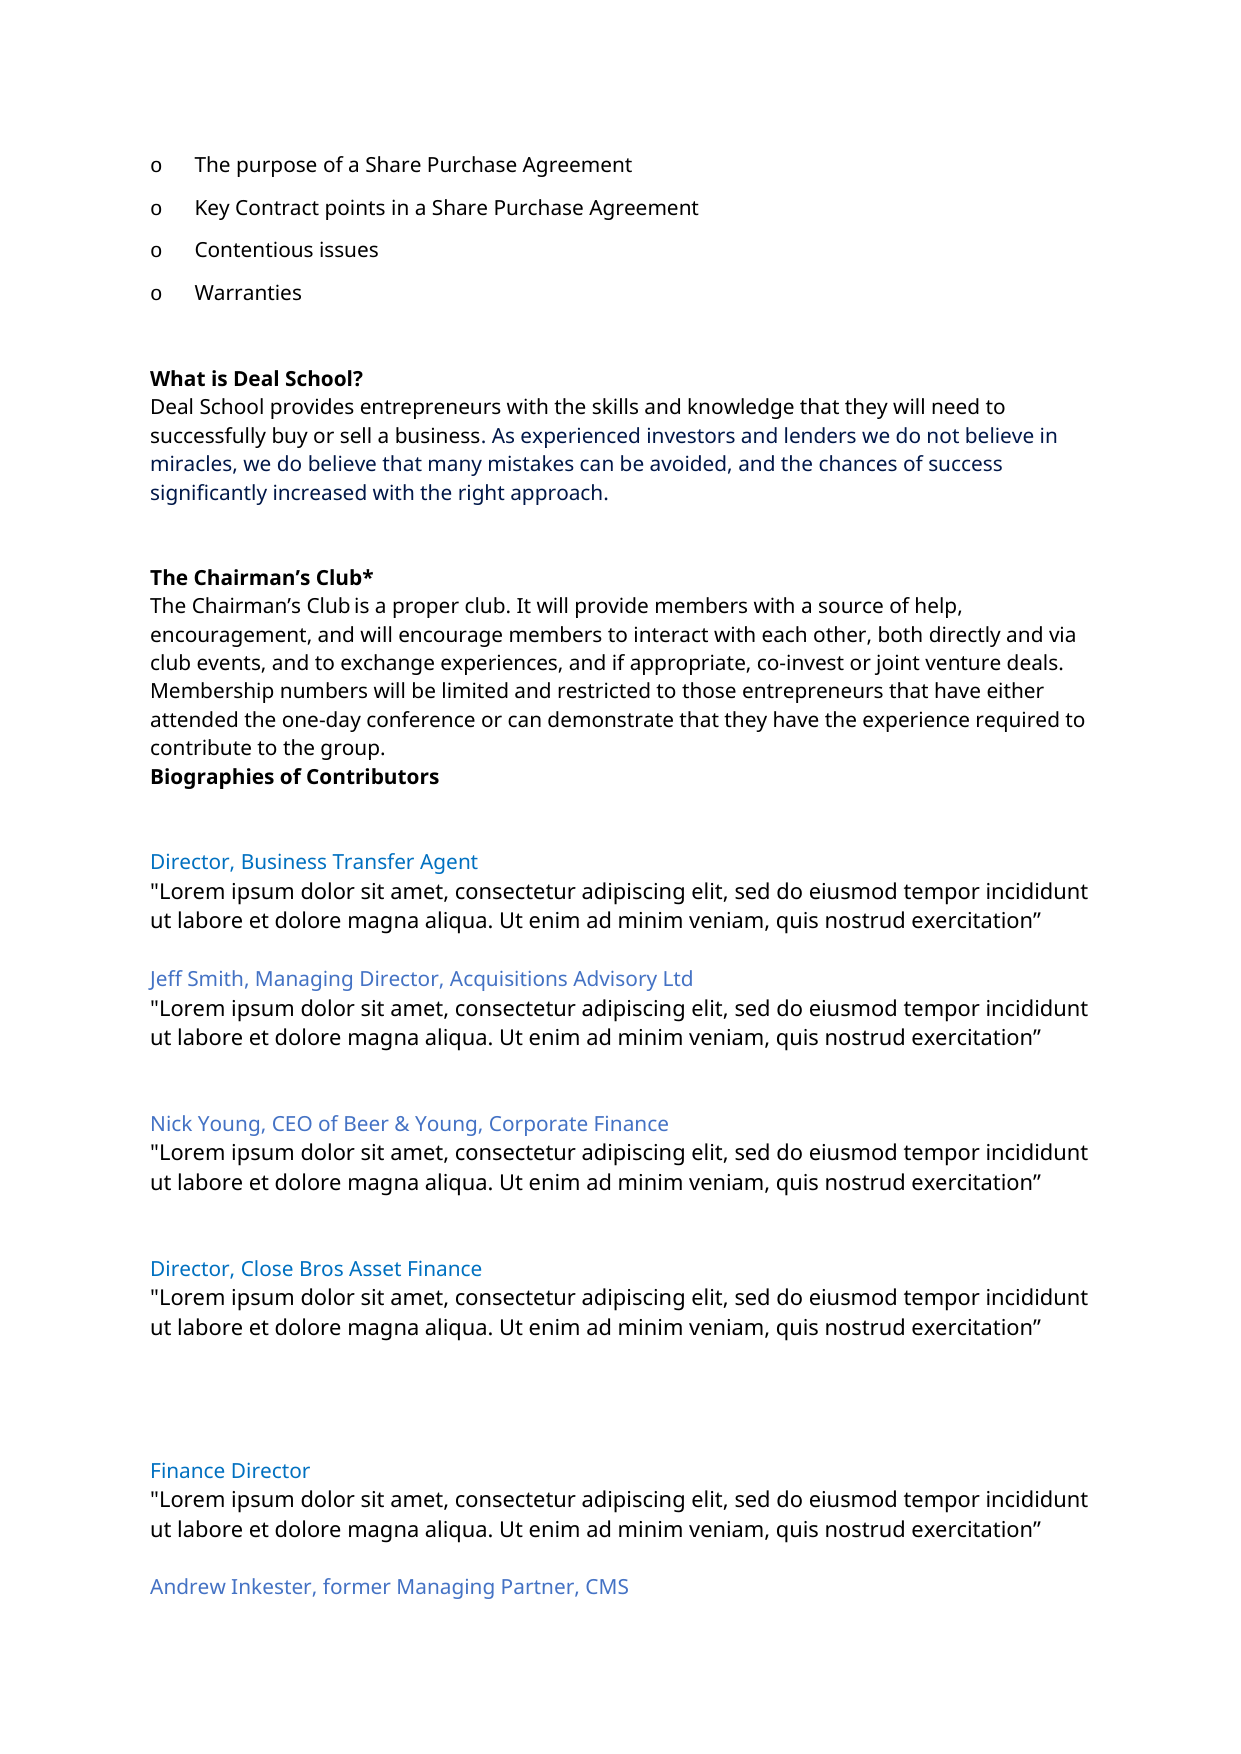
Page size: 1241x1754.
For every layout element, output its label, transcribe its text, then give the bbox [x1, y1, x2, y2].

text What is Deal School? [150, 364, 1090, 392]
list Key Contract points in a Share Purchase Agreement [150, 193, 1090, 221]
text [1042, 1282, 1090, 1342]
text Deal School provides entrepreneurs with the skills and knowledge that they will need to successfully buy or sell a business. As experienced investors and lenders we do not believe in miracles, we do believe that many mistakes can be avoided, and the chances of success significantly increased with the right approach. [150, 392, 1090, 506]
text Jeff Smith, Managing Director, Acquisitions Advisory Ltd [150, 964, 1090, 992]
list Contentious issues [150, 236, 1090, 264]
text The Chairman’s Club* [150, 563, 1090, 591]
text Membership numbers will be limited and restricted to those entrepreneurs that have either attended the one-day conference or can demonstrate that they have the experience required to contribute to the group. [150, 677, 1090, 762]
text Finance Director [150, 1456, 1090, 1484]
text Nick Young, CEO of Beer & Young, Corporate Finance [150, 1109, 1090, 1137]
list The purpose of a Share Purchase Agreement [150, 150, 1090, 178]
text Andrew Inkester, former Managing Partner, CMS [150, 1572, 1090, 1601]
text Biographies of Contributors [150, 762, 1090, 790]
list Warranties [150, 278, 1090, 307]
text Director, Close Bros Asset Finance [150, 1254, 1090, 1282]
text Director, Business Transfer Agent [150, 847, 1090, 876]
text The Chairman’s Club is a proper club. It will provide members with a source of help, encouragement, and will encourage members to interact with each other, both directly and via club events, and to exchange experiences, and if appropriate, co-invest or joint venture deals. [150, 591, 1090, 677]
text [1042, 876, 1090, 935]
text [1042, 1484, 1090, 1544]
